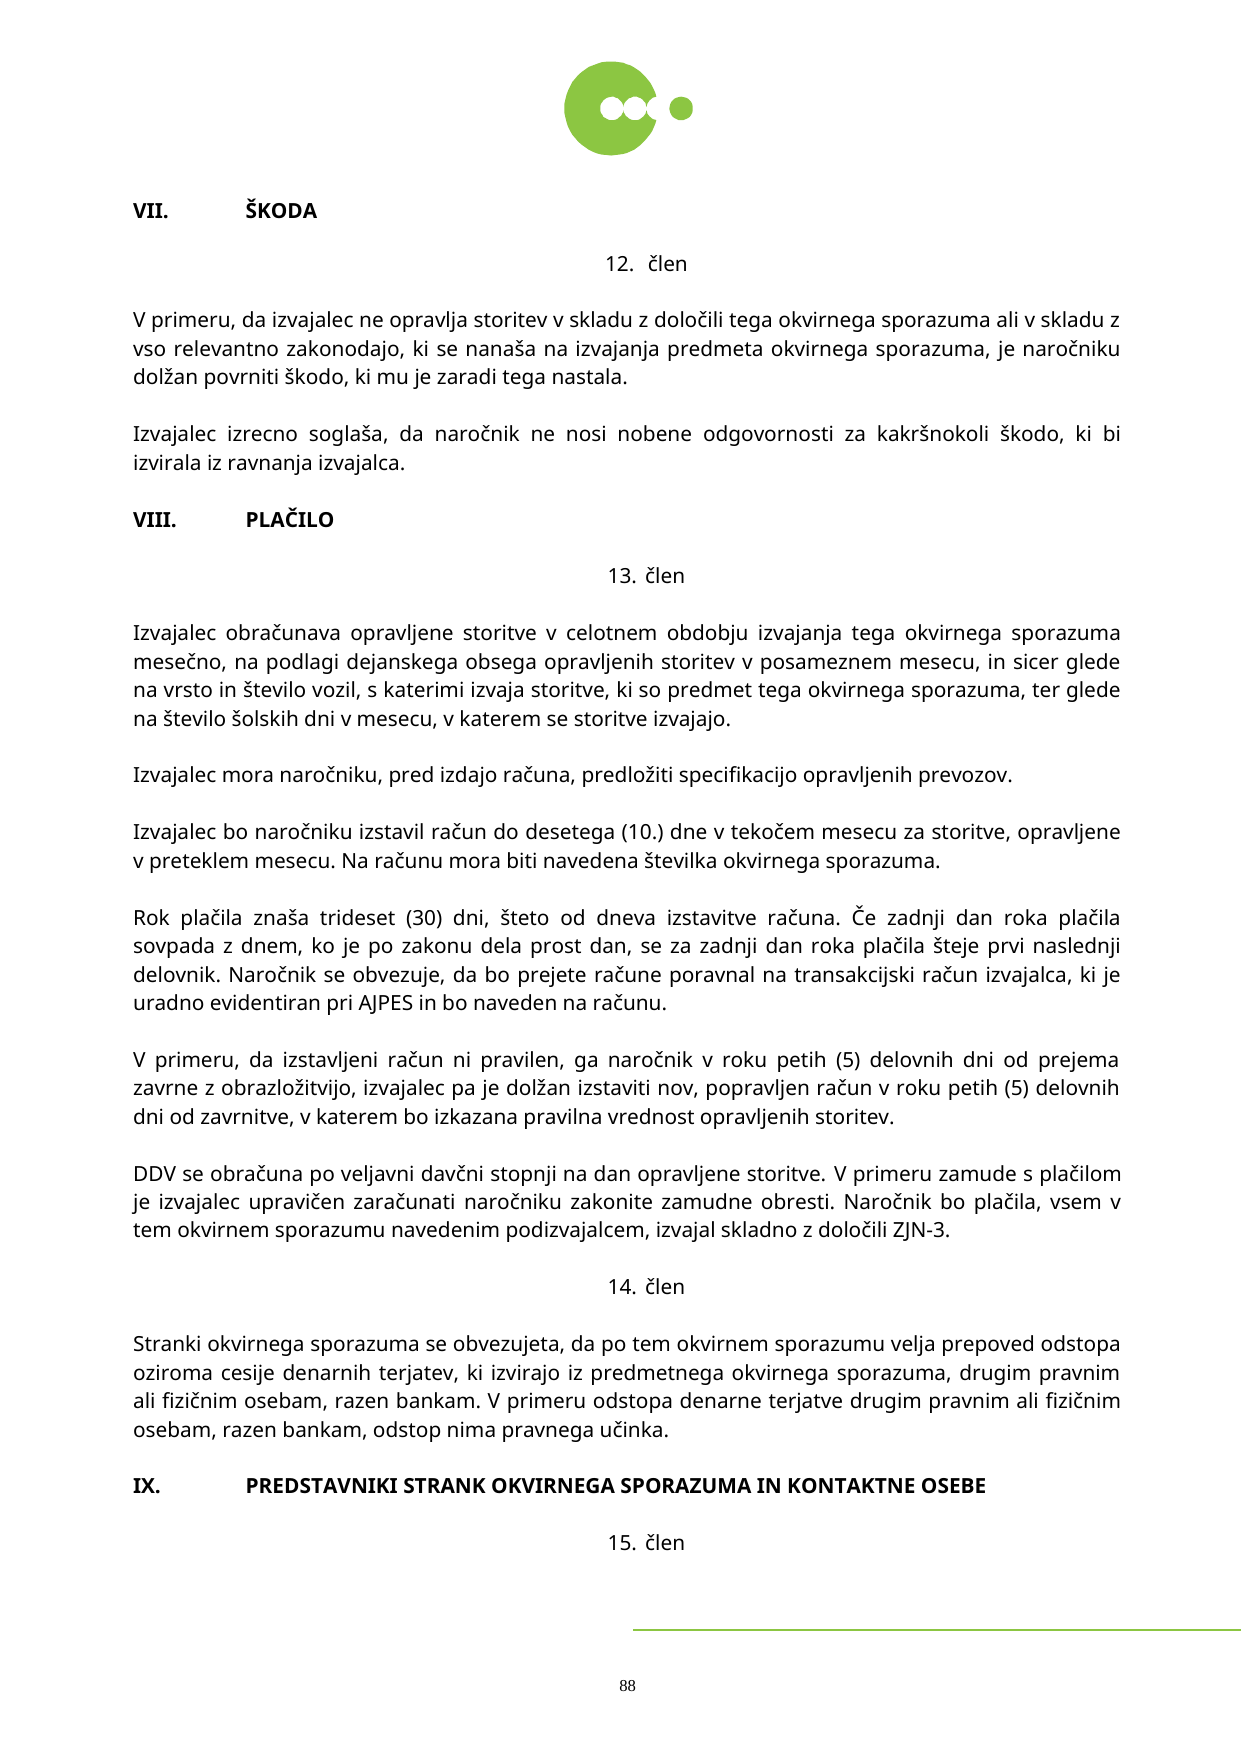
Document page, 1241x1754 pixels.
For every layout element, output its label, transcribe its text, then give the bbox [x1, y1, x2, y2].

text Stranki okvirnega sporazuma se obvezujeta, da po tem okvirnem sporazumu velja prepoved odstopa oziroma cesije denarnih terjatev, ki izvirajo iz predmetnega okvirnega sporazuma, drugim pravnim ali fizičnim osebam, razen bankam. V primeru odstopa denarne terjatve drugim pravnim ali fizičnim osebam, razen bankam, odstop nima pravnega učinka. [133, 1329, 1122, 1443]
text Izvajalec obračunava opravljene storitve v celotnem obdobju izvajanja tega okvirnega sporazuma mesečno, na podlagi dejanskega obsega opravljenih storitev v posameznem mesecu, in sicer glede na vrsto in število vozil, s katerimi izvaja storitve, ki so predmet tega okvirnega sporazuma, ter glede na število šolskih dni v mesecu, v katerem se storitve izvajajo. [133, 618, 1122, 732]
text DDV se obračuna po veljavni davčni stopnji na dan opravljene storitve. V primeru zamude s plačilom je izvajalec upravičen zaračunati naročniku zakonite zamudne obresti. Naročnik bo plačila, vsem v tem okvirnem sporazumu navedenim podizvajalcem, izvajal skladno z določili ZJN-3. [133, 1159, 1122, 1244]
text Izvajalec izrecno soglaša, da naročnik ne nosi nobene odgovornosti za kakršnokoli škodo, ki bi izvirala iz ravnanja izvajalca. [133, 419, 1122, 476]
list PREDSTAVNIKI STRANK OKVIRNEGA SPORAZUMA IN KONTAKTNE OSEBE [133, 1472, 1122, 1500]
text Izvajalec mora naročniku, pred izdajo računa, predložiti specifikacijo opravljenih prevozov. [133, 761, 1122, 789]
text Izvajalec bo naročniku izstavil račun do desetega (10.) dne v tekočem mesecu za storitve, opravljene v preteklem mesecu. Na računu mora biti navedena številka okvirnega sporazuma. [133, 817, 1122, 874]
text V primeru, da izvajalec ne opravlja storitev v skladu z določili tega okvirnega sporazuma ali v skladu z vso relevantno zakonodajo, ki se nanaša na izvajanja predmeta okvirnega sporazuma, je naročniku dolžan povrniti škodo, ki mu je zaradi tega nastala. [133, 306, 1122, 391]
text V primeru, da izstavljeni račun ni pravilen, ga naročnik v roku petih (5) delovnih dni od prejema zavrne z obrazložitvijo, izvajalec pa je dolžan izstaviti nov, popravljen račun v roku petih (5) delovnih dni od zavrnitve, v katerem bo izkazana pravilna vrednost opravljenih storitev. [133, 1045, 1122, 1130]
list Rok plačila znaša trideset (30) dni, šteto od dneva izstavitve računa. Če zadnji dan roka plačila sovpada z dnem, ko je po zakonu dela prost dan, se za zadnji dan roka plačila šteje prvi naslednji delovnik. Naročnik se obvezuje, da bo prejete račune poravnal na transakcijski račun izvajalca, ki je uradno evidentiran pri AJPES in bo naveden na računu. [133, 903, 1122, 1017]
list člen [170, 562, 1122, 590]
list člen [170, 249, 1122, 277]
list člen [170, 1272, 1122, 1301]
list ŠKODA [133, 196, 1122, 225]
list člen [170, 1528, 1122, 1557]
list PLAČILO [133, 505, 1122, 533]
